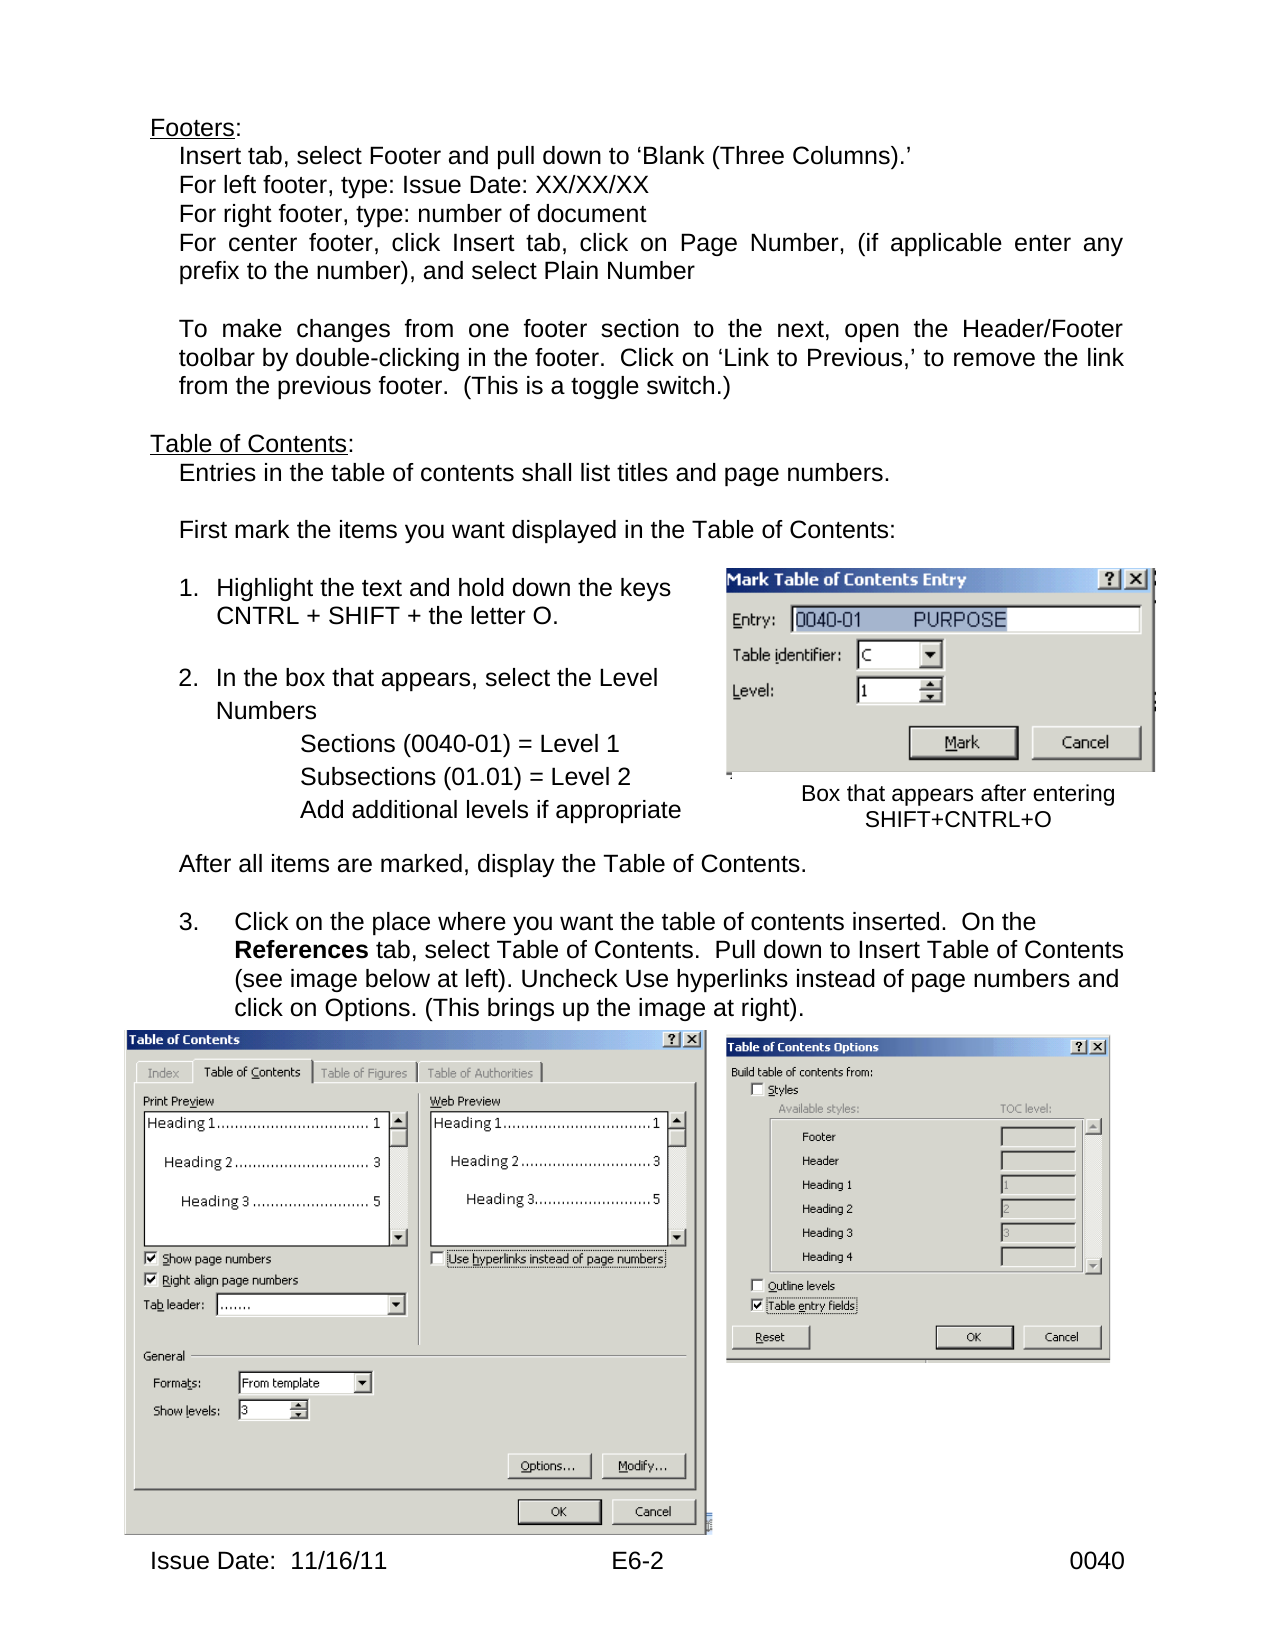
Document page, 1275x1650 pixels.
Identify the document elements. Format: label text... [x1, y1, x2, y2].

text For center footer, click Insert tab, click on Page Number, (if applicable enter any prefix to the number), and select Plain Number [178, 227, 1125, 285]
list Add additional levels if appropriate [300, 795, 732, 824]
picture [726, 1030, 1111, 1363]
list Highlight the text and hold down the keys CNTRL + SHIFT + the letter O. [178, 572, 1125, 630]
text Insert tab, select Footer and pull down to ‘Blank (Three Columns).’ [178, 141, 1125, 170]
picture [124, 1030, 713, 1535]
text Table of Contents: [150, 429, 1125, 457]
text To make changes from one footer section to the next, open the Header/Footer toolbar by double-clicking in the footer. Click on ‘Link to Previous,’ to remove the link from the previous footer. (This is a toggle switch.) [178, 314, 1125, 400]
text Entries in the table of contents shall list titles and page numbers. [178, 457, 1125, 486]
text First mark the items you want displayed in the Table of Contents: [178, 515, 1125, 544]
text Footers: [150, 112, 1125, 141]
list In the box that appears, select the Level Numbers [178, 663, 1125, 725]
text After all items are marked, display the Table of Contents. [178, 849, 1125, 878]
list Sections (0040-01) = Level 1 [300, 729, 1125, 758]
text For left footer, type: Issue Date: XX/XX/XX [178, 170, 1125, 199]
text For right footer, type: number of document [178, 199, 1125, 227]
list Click on the place where you want the table of contents inserted. On the References tab, select Table of Contents. Pull down to Insert Table of Contents (see image below at left). Uncheck Use hyperlinks instead of page numbers and click on Options. (This brings up the image at right). [178, 906, 1125, 1021]
list Subsections (01.01) = Level 2 [300, 762, 1125, 791]
picture [726, 568, 1156, 772]
